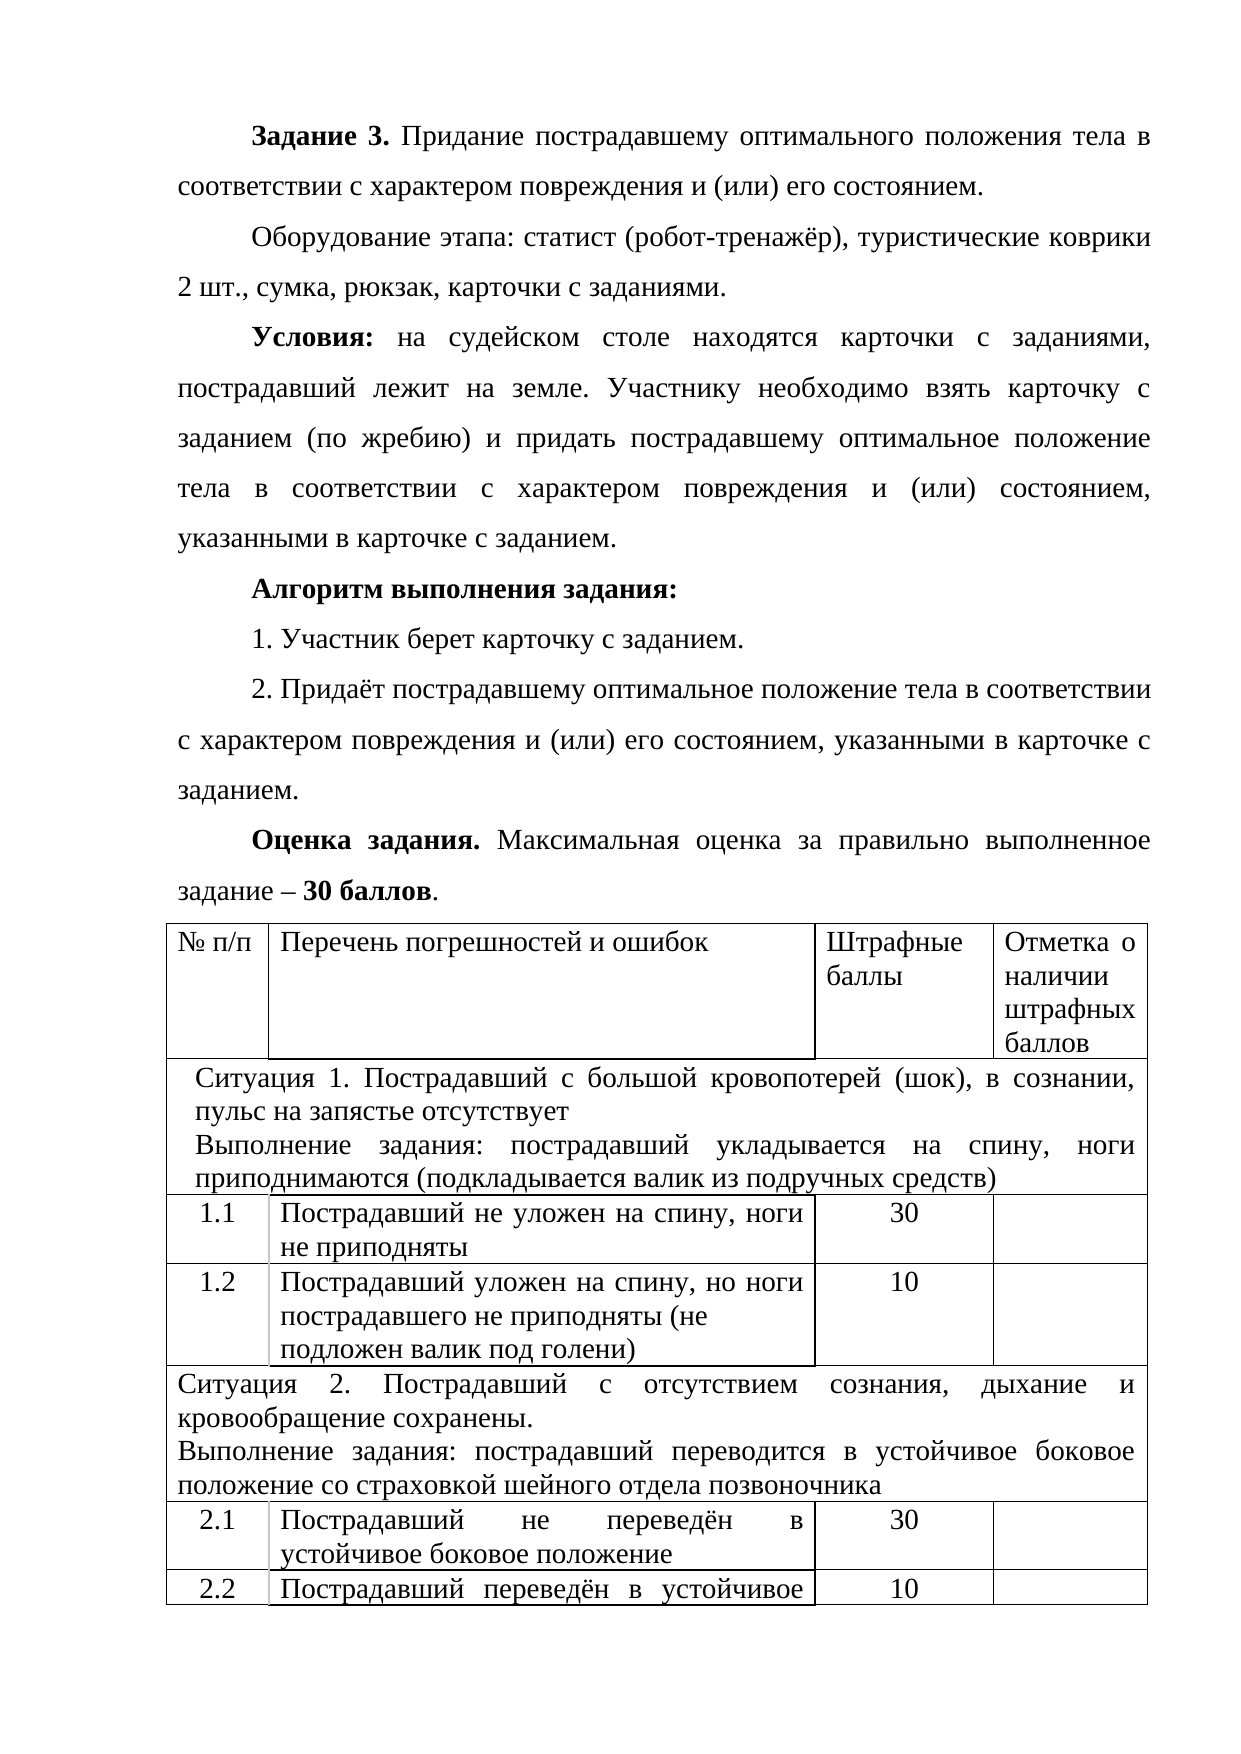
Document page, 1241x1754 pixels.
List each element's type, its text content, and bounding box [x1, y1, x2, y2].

table_cell 10 [816, 1264, 993, 1365]
text Оборудование этапа: статист (робот-тренажёр), туристические коврики 2 шт., сумка, рюкзак, карточки с заданиями. [177, 219, 1152, 303]
table_cell 30 [816, 1502, 993, 1569]
table_header Перечень погрешностей и ошибок [269, 924, 814, 1058]
table_cell 2.1 [167, 1502, 268, 1569]
table_cell [994, 1570, 1147, 1604]
table_cell 1.1 [167, 1195, 268, 1263]
text Оценка задания. Максимальная оценка за правильно выполненное задание – 30 баллов. [177, 822, 1152, 906]
table_cell [994, 1195, 1147, 1263]
table_cell 1.2 [167, 1264, 268, 1365]
text Алгоритм выполнения задания: [177, 571, 1152, 604]
text Задание 3. Придание пострадавшему оптимального положения тела в соответствии с характером повреждения и (или) его состоянием. [177, 118, 1152, 202]
table_cell Пострадавший не уложен на спину, ноги не приподняты [270, 1196, 814, 1263]
table_cell Ситуация 1. Пострадавший с большой кровопотерей (шок), в сознании, пульс на запястье отсутствует Выполнение задания: пострадавший укладывается на спину, ноги приподнимаются (подкладывается валик из подручных средств) [167, 1059, 1147, 1194]
table_cell Пострадавший уложен на спину, но ноги пострадавшего не приподняты (не подложен валик под голени) [270, 1264, 814, 1365]
table_cell Ситуация 2. Пострадавший с отсутствием сознания, дыхание и кровообращение сохранены. Выполнение задания: пострадавший переводится в устойчивое боковое положение со страховкой шейного отдела позвоночника [167, 1366, 1147, 1501]
table_cell 30 [816, 1195, 993, 1263]
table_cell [270, 1571, 814, 1604]
table_header № п/п [167, 924, 268, 1058]
text 2. Придаёт пострадавшему оптимальное положение тела в соответствии с характером повреждения и (или) его состоянием, указанными в карточке с заданием. [177, 672, 1152, 806]
table_cell [994, 1502, 1147, 1569]
table_cell Пострадавший не переведён в устойчивое боковое положение [270, 1502, 814, 1569]
table_cell 2.2 [167, 1570, 268, 1604]
table_cell 10 [816, 1570, 993, 1604]
text 1. Участник берет карточку с заданием. [177, 621, 1152, 655]
text Условия: на судейском столе находятся карточки с заданиями, пострадавший лежит на земле. Участнику необходимо взять карточку с заданием (по жребию) и придать пострадавшему оптимальное положение тела в соответствии с характером повреждения и (или) состоянием, указанными в карточке с заданием. [177, 319, 1152, 554]
table_cell [994, 1264, 1147, 1365]
table_header Отметка о наличии штрафных баллов [994, 924, 1147, 1058]
table_header Штрафные баллы [816, 924, 993, 1058]
